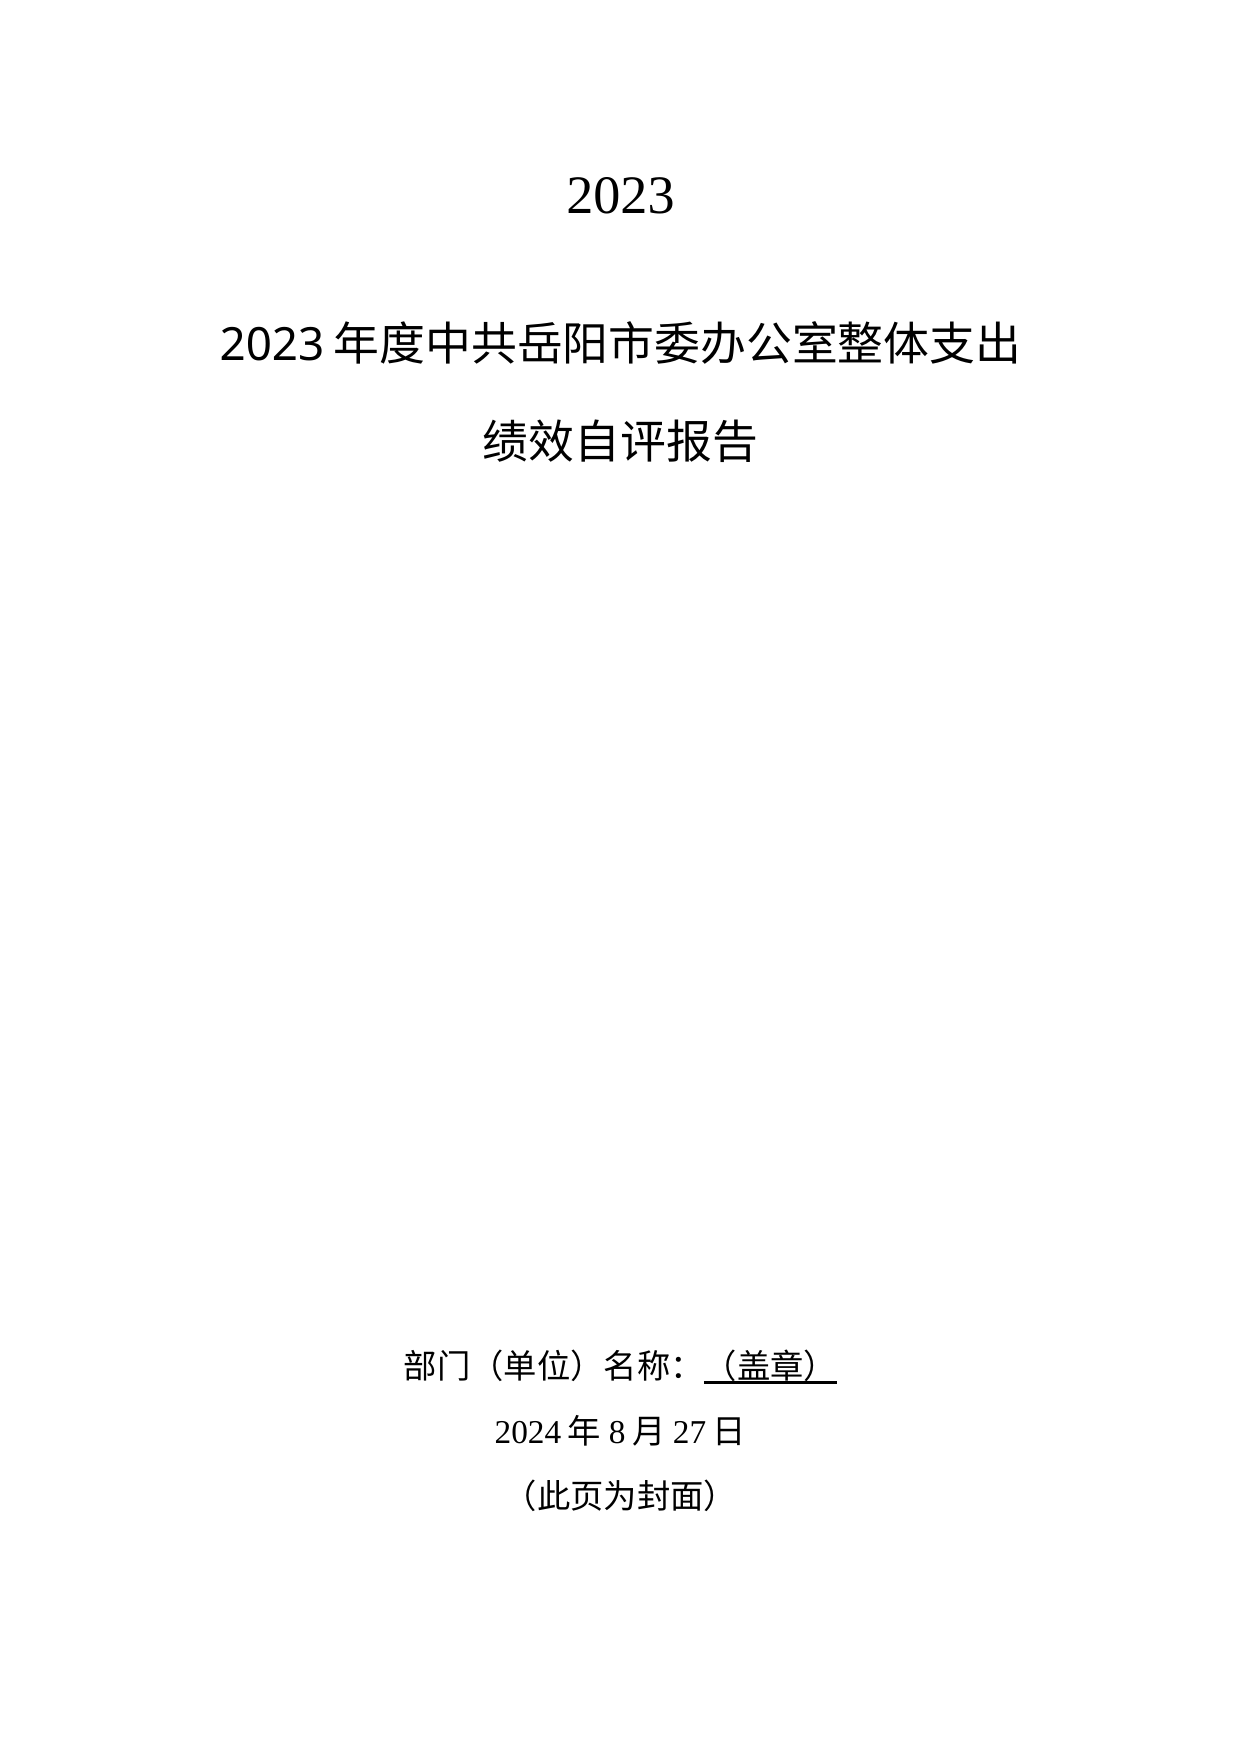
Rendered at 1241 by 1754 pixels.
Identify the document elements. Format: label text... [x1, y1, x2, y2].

text （此页为封面） [187, 1462, 1053, 1527]
text 2023 [187, 162, 1053, 227]
text 绩效自评报告 [187, 389, 1053, 487]
text 2024年 8月 27日 [187, 1397, 1053, 1462]
text 部门（单位）名称：（盖章） [187, 1332, 1053, 1397]
text 2023年度中共岳阳市委办公室整体支出 [187, 292, 1053, 389]
